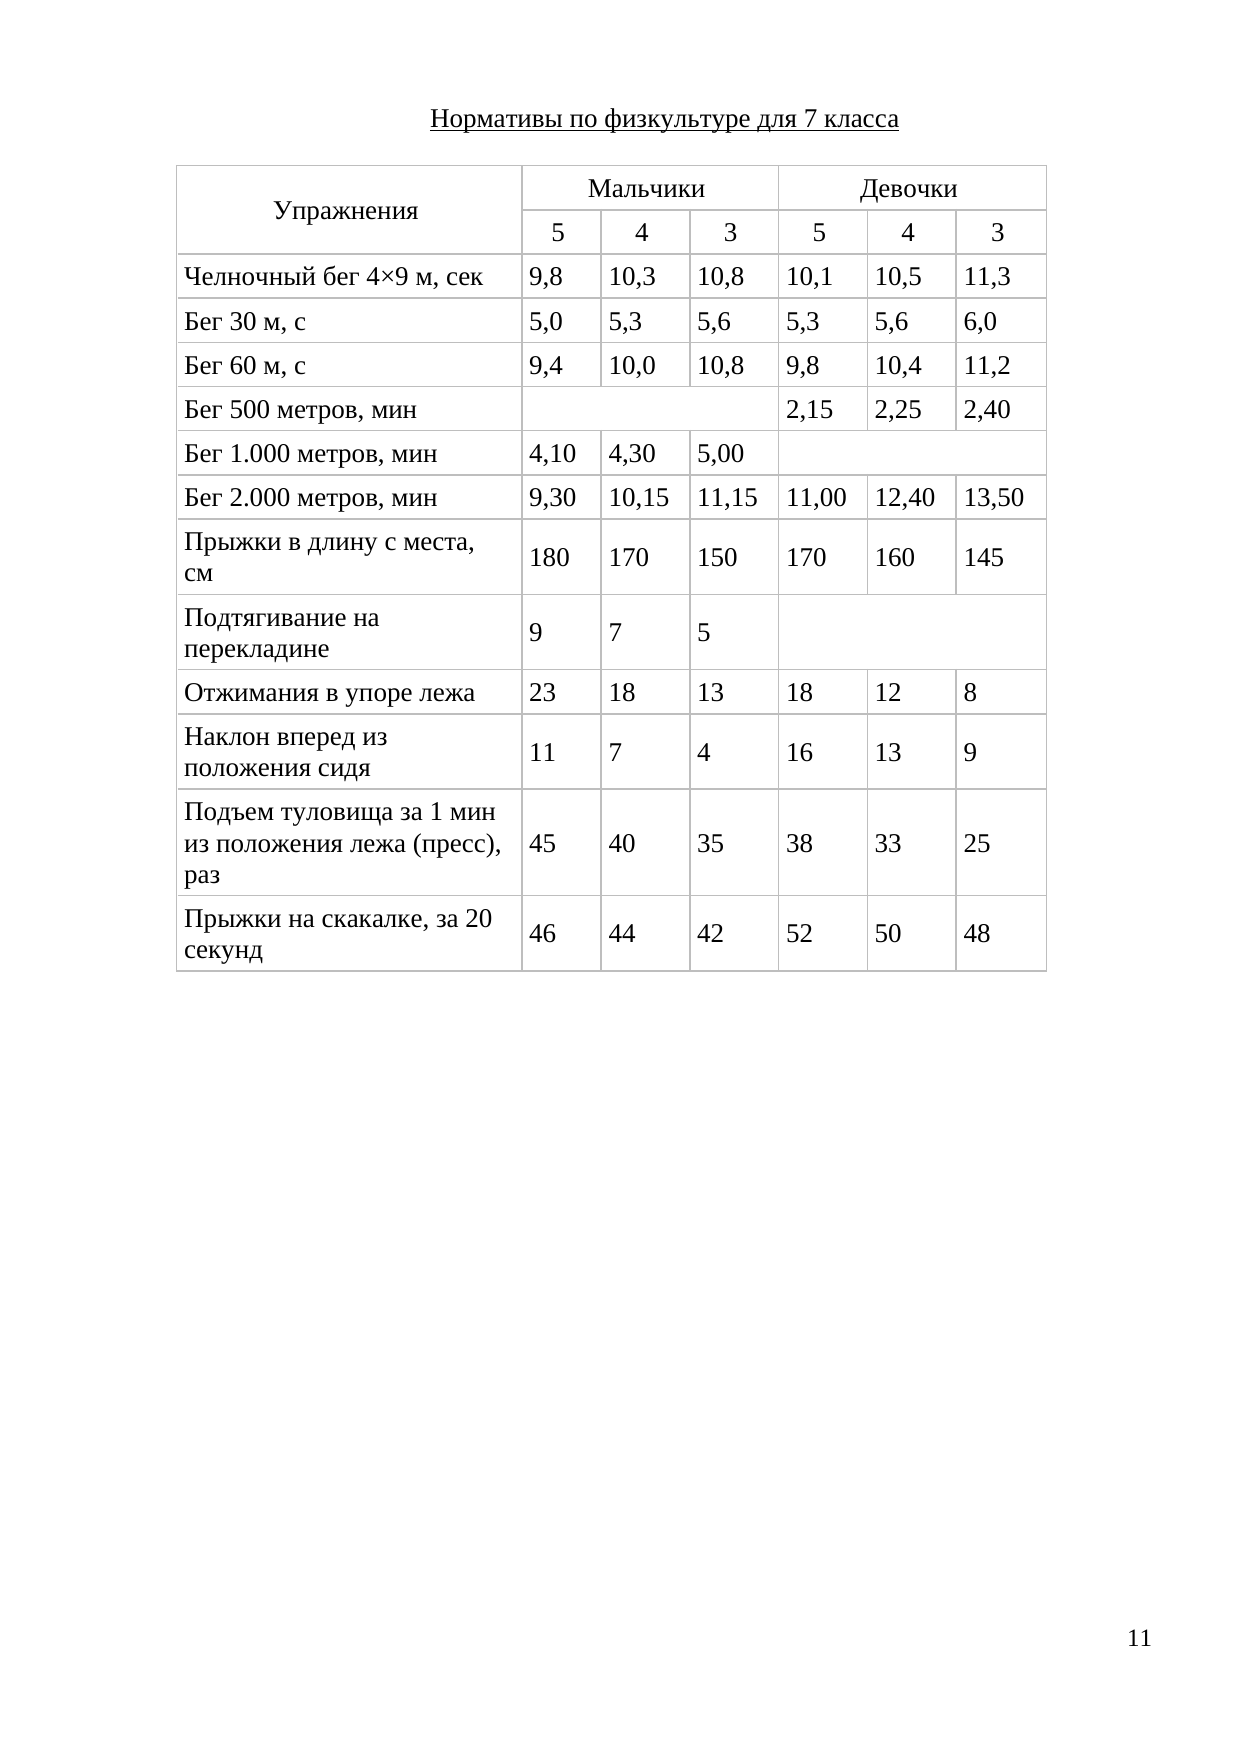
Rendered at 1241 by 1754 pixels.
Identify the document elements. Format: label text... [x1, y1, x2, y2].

table_cell Бег 60 м, с [177, 343, 521, 386]
table_cell 9 [523, 595, 600, 669]
table_cell 5,6 [868, 299, 955, 341]
table_cell 3 [957, 211, 1046, 253]
table_cell 5 [691, 595, 778, 669]
table_cell 2,15 [779, 387, 867, 430]
table_cell 10,1 [779, 255, 867, 297]
table_cell 13 [868, 715, 955, 788]
table_cell 42 [691, 896, 778, 970]
table_cell 46 [523, 896, 600, 970]
table_cell 7 [602, 715, 689, 788]
text Нормативы по физкультуре для 7 класса [177, 102, 1152, 134]
table_cell 9,30 [523, 476, 600, 518]
table_cell 4 [691, 715, 778, 788]
table_cell 12 [868, 670, 955, 713]
table_cell Бег 500 метров, мин [177, 387, 521, 430]
table_cell 9,4 [523, 343, 600, 386]
table_cell 23 [523, 670, 600, 713]
table_cell 11,15 [691, 476, 778, 518]
table_cell 13 [691, 670, 778, 713]
table_cell 145 [957, 520, 1046, 593]
table_cell 4,30 [602, 431, 689, 474]
table_cell 5,3 [602, 299, 689, 341]
table_cell 10,8 [691, 255, 778, 297]
table_cell Отжимания в упоре лежа [177, 670, 521, 713]
table_cell 38 [779, 790, 867, 895]
table_cell 10,15 [602, 476, 689, 518]
table_cell 10,5 [868, 255, 955, 297]
table_cell 16 [779, 715, 867, 788]
table_cell Бег 30 м, с [177, 298, 521, 341]
table_cell Прыжки на скакалке, за 20 секунд [177, 896, 521, 970]
table_cell 5,00 [691, 431, 778, 474]
table_cell 5 [523, 211, 600, 253]
table_cell 11 [523, 715, 600, 788]
table_cell 50 [868, 896, 955, 970]
table_cell 9 [957, 715, 1046, 788]
table_cell 10,4 [868, 343, 955, 386]
table_cell 11,00 [779, 476, 867, 518]
table_cell 170 [602, 520, 689, 593]
table_cell Наклон вперед из положения сидя [177, 714, 521, 788]
table_cell 9,8 [779, 343, 867, 386]
table_cell Челночный бег 4×9 м, сек [177, 254, 521, 297]
table_cell 11,3 [957, 255, 1046, 297]
table_cell 9,8 [523, 255, 600, 297]
table_header Упражнения [177, 166, 521, 253]
table_cell 170 [779, 520, 867, 593]
table_cell 35 [691, 790, 778, 895]
table_cell 45 [523, 790, 600, 895]
table_cell [779, 431, 1046, 474]
table_cell 4 [602, 211, 689, 253]
table_cell 10,3 [602, 255, 689, 297]
table_cell 4 [868, 211, 955, 253]
table_cell 13,50 [957, 476, 1046, 518]
table_cell 6,0 [957, 299, 1046, 341]
table_cell 44 [602, 896, 689, 970]
table_cell 12,40 [868, 476, 955, 518]
table_cell 48 [957, 896, 1046, 970]
table_cell Подъем туловища за 1 мин из положения лежа (пресс), раз [177, 789, 521, 895]
table_cell 5 [779, 211, 867, 253]
table_cell 150 [691, 520, 778, 593]
table_cell 40 [602, 790, 689, 895]
table_cell 8 [957, 670, 1046, 713]
table_cell 5,0 [523, 299, 600, 341]
table_header Девочки [779, 166, 1046, 209]
table_cell 2,40 [957, 387, 1046, 430]
table_header Мальчики [523, 166, 778, 209]
table_cell 4,10 [523, 431, 600, 474]
table_cell 25 [957, 790, 1046, 895]
table_cell Подтягивание на перекладине [177, 595, 521, 669]
table_cell Бег 1.000 метров, мин [177, 431, 521, 474]
table_cell Бег 2.000 метров, мин [177, 475, 521, 518]
table_cell 160 [868, 520, 955, 593]
table_cell 52 [779, 896, 867, 970]
table_cell 5,6 [691, 299, 778, 341]
table_cell 18 [602, 670, 689, 713]
table_cell 7 [602, 595, 689, 669]
table_cell 3 [691, 211, 778, 253]
table_cell 18 [779, 670, 867, 713]
table_cell 33 [868, 790, 955, 895]
table_cell Прыжки в длину с места, см [177, 519, 521, 593]
table_cell 10,0 [602, 343, 689, 386]
table_cell 10,8 [691, 343, 778, 386]
table_cell 2,25 [868, 387, 955, 430]
table_cell 11,2 [957, 343, 1046, 386]
table_cell 5,3 [779, 299, 867, 341]
table_cell [523, 387, 778, 430]
table_cell [779, 595, 1046, 669]
table_cell 180 [523, 520, 600, 593]
